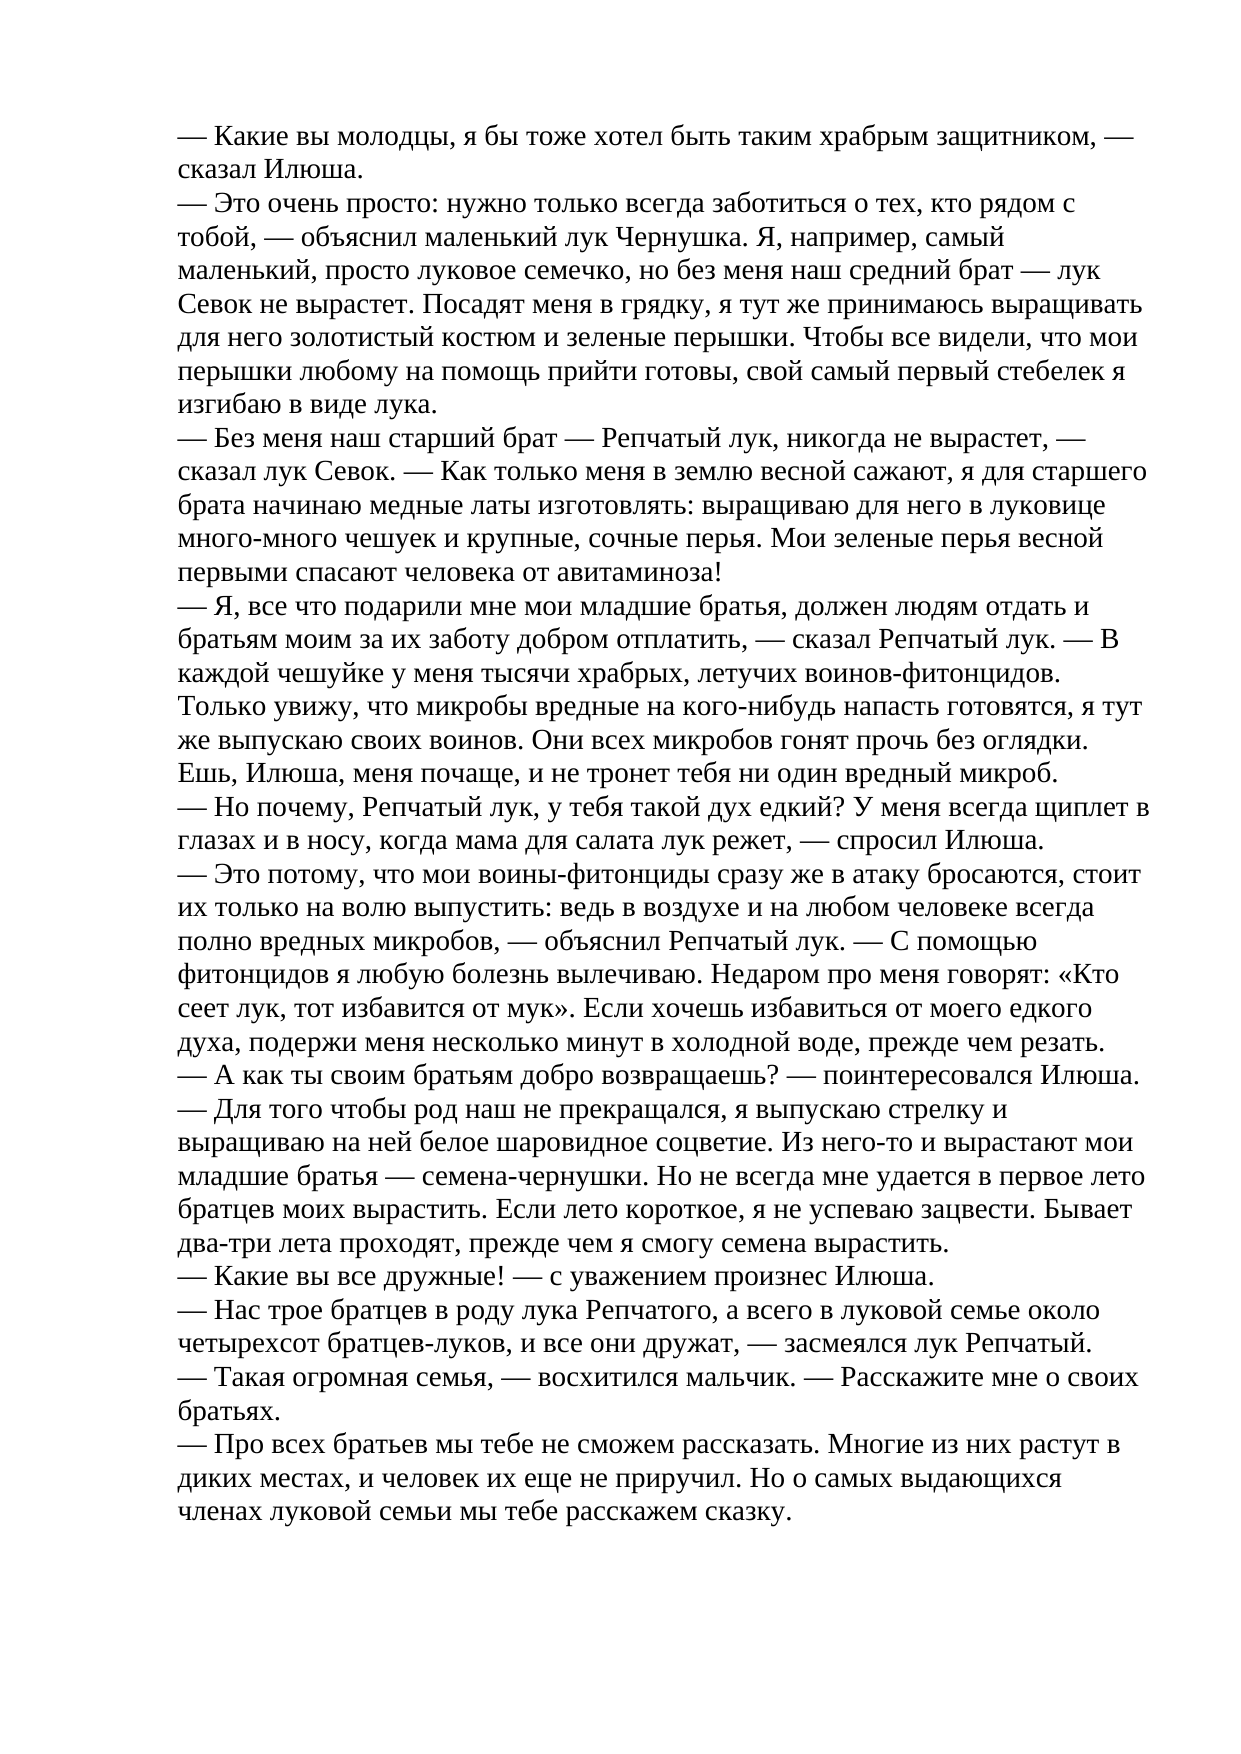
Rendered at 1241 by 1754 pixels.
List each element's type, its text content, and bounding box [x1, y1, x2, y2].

text — Какие вы молодцы, я бы тоже хотел быть таким храбрым защитником, — сказал Илюша. [177, 118, 1152, 185]
text — Я, все что подарили мне мои младшие братья, должен людям отдать и братьям моим за их заботу добром отплатить, — сказал Репчатый лук. — В каждой чешуйке у меня тысячи храбрых, летучих воинов-фитонцидов. Только увижу, что микробы вредные на кого-нибудь напасть готовятся, я тут же выпускаю своих воинов. Они всех микробов гонят прочь без оглядки. Ешь, Илюша, меня почаще, и не тронет тебя ни один вредный микроб. [177, 588, 1152, 789]
text — Про всех братьев мы тебе не сможем рассказать. Многие из них растут в диких местах, и человек их еще не приручил. Но о самых выдающихся членах луковой семьи мы тебе расскажем сказку. [177, 1426, 1152, 1527]
text — Это очень просто: нужно только всегда заботиться о тех, кто рядом с тобой, — объяснил маленький лук Чернушка. Я, например, самый маленький, просто луковое семечко, но без меня наш средний брат — лук Севок не вырастет. Посадят меня в грядку, я тут же принимаюсь выращивать для него золотистый костюм и зеленые перышки. Чтобы все видели, что мои перышки любому на помощь прийти готовы, свой самый первый стебелек я изгибаю в виде лука. [177, 185, 1152, 420]
text — Для того чтобы род наш не прекращался, я выпускаю стрелку и выращиваю на ней белое шаровидное соцветие. Из него-то и вырастают мои младшие братья — семена-чернушки. Но не всегда мне удается в первое лето братцев моих вырастить. Если лето короткое, я не успеваю зацвести. Бывает два-три лета проходят, прежде чем я смогу семена вырастить. [177, 1091, 1152, 1258]
text — Без меня наш старший брат — Репчатый лук, никогда не вырастет, — сказал лук Севок. — Как только меня в землю весной сажают, я для старшего брата начинаю медные латы изготовлять: выращиваю для него в луковице много-много чешуек и крупные, сочные перья. Мои зеленые перья весной первыми спасают человека от авитаминоза! [177, 420, 1152, 588]
text — Но почему, Репчатый лук, у тебя такой дух едкий? У меня всегда щиплет в глазах и в носу, когда мама для салата лук режет, — спросил Илюша. [177, 789, 1152, 856]
text — А как ты своим братьям добро возвращаешь? — поинтересовался Илюша. [177, 1057, 1152, 1091]
text — Какие вы все дружные! — с уважением произнес Илюша. [177, 1258, 1152, 1292]
text — Нас трое братцев в роду лука Репчатого, а всего в луковой семье около четырехсот братцев-луков, и все они дружат, — засмеялся лук Репчатый. [177, 1292, 1152, 1359]
text — Это потому, что мои воины-фитонциды сразу же в атаку бросаются, стоит их только на волю выпустить: ведь в воздухе и на любом человеке всегда полно вредных микробов, — объяснил Репчатый лук. — С помощью фитонцидов я любую болезнь вылечиваю. Недаром про меня говорят: «Кто сеет лук, тот избавится от мук». Если хочешь избавиться от моего едкого духа, подержи меня несколько минут в холодной воде, прежде чем резать. [177, 856, 1152, 1057]
text — Такая огромная семья, — восхитился мальчик. — Расскажите мне о своих братьях. [177, 1359, 1152, 1426]
